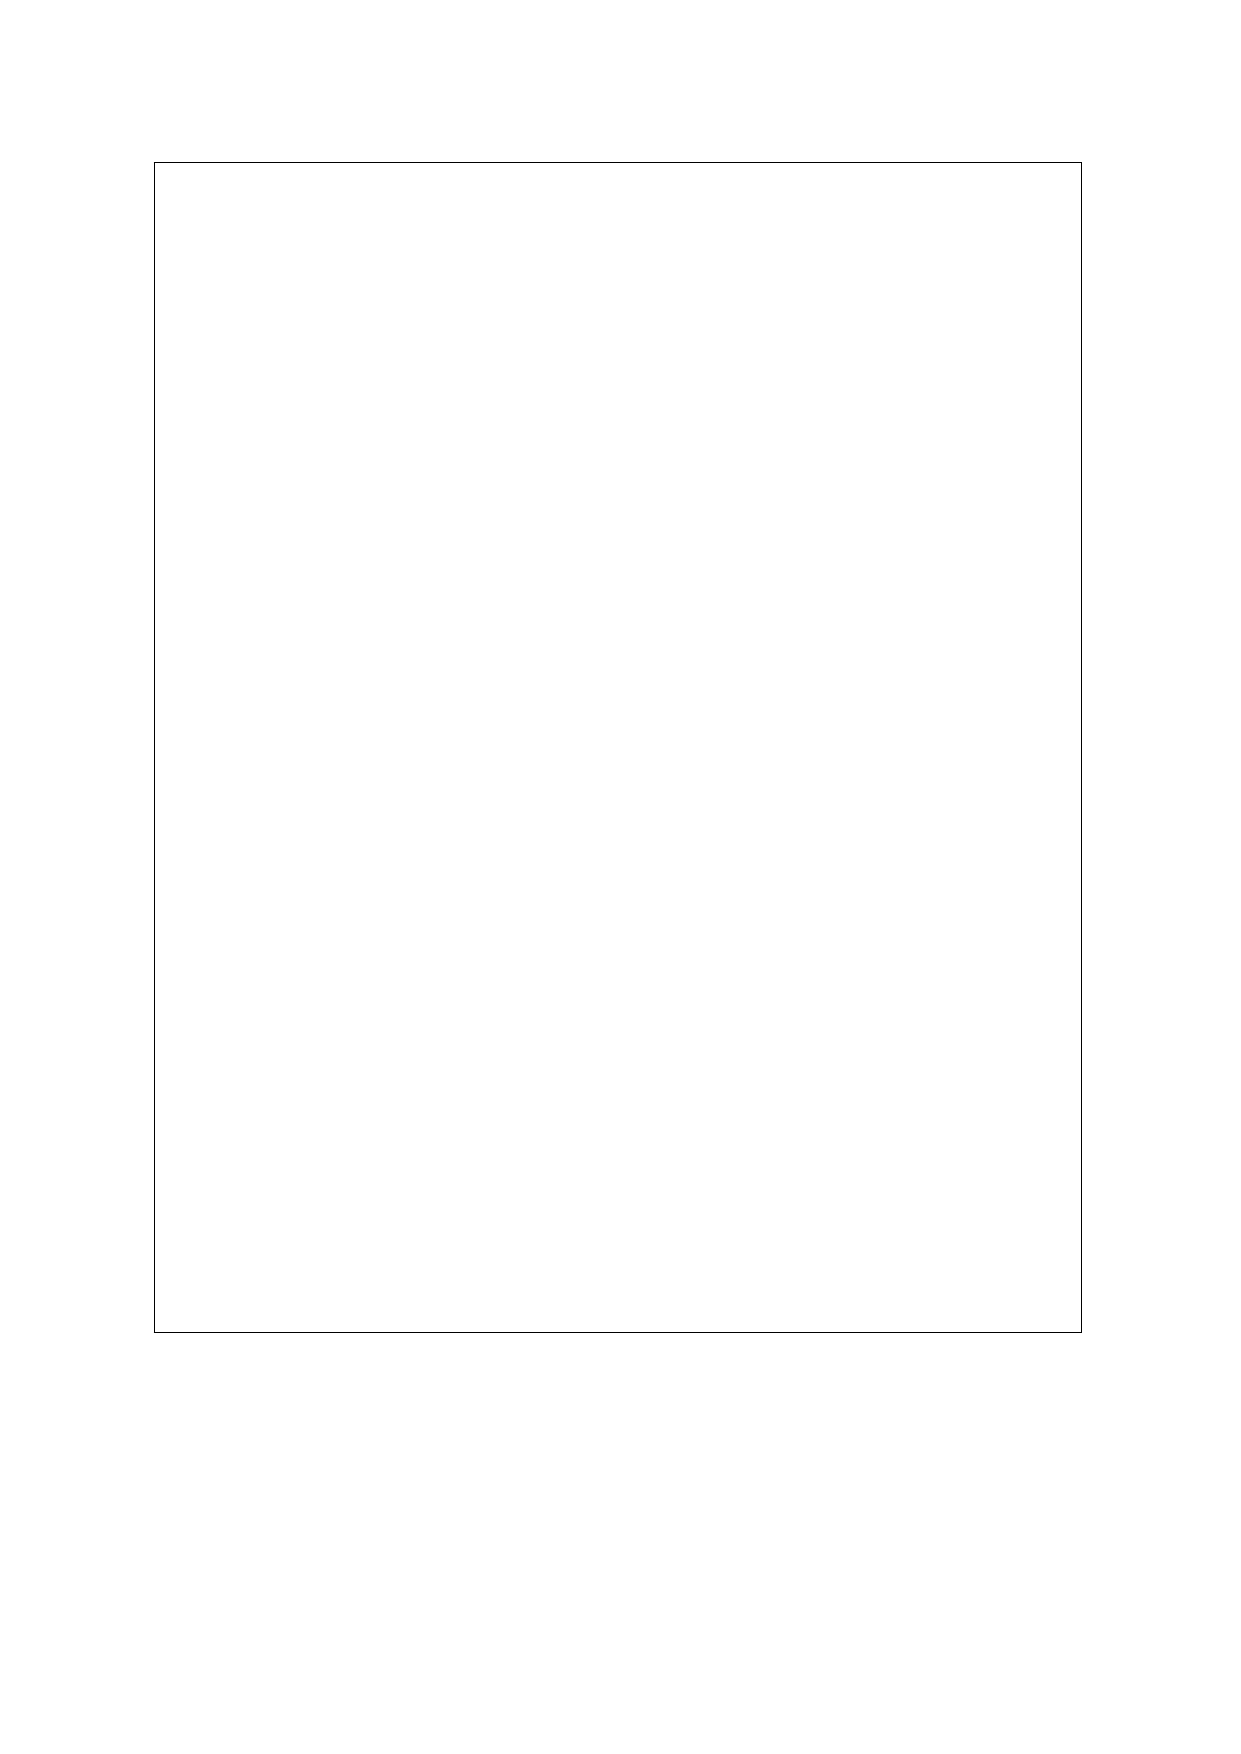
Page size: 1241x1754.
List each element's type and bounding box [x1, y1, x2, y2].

table_cell [155, 163, 1081, 1332]
